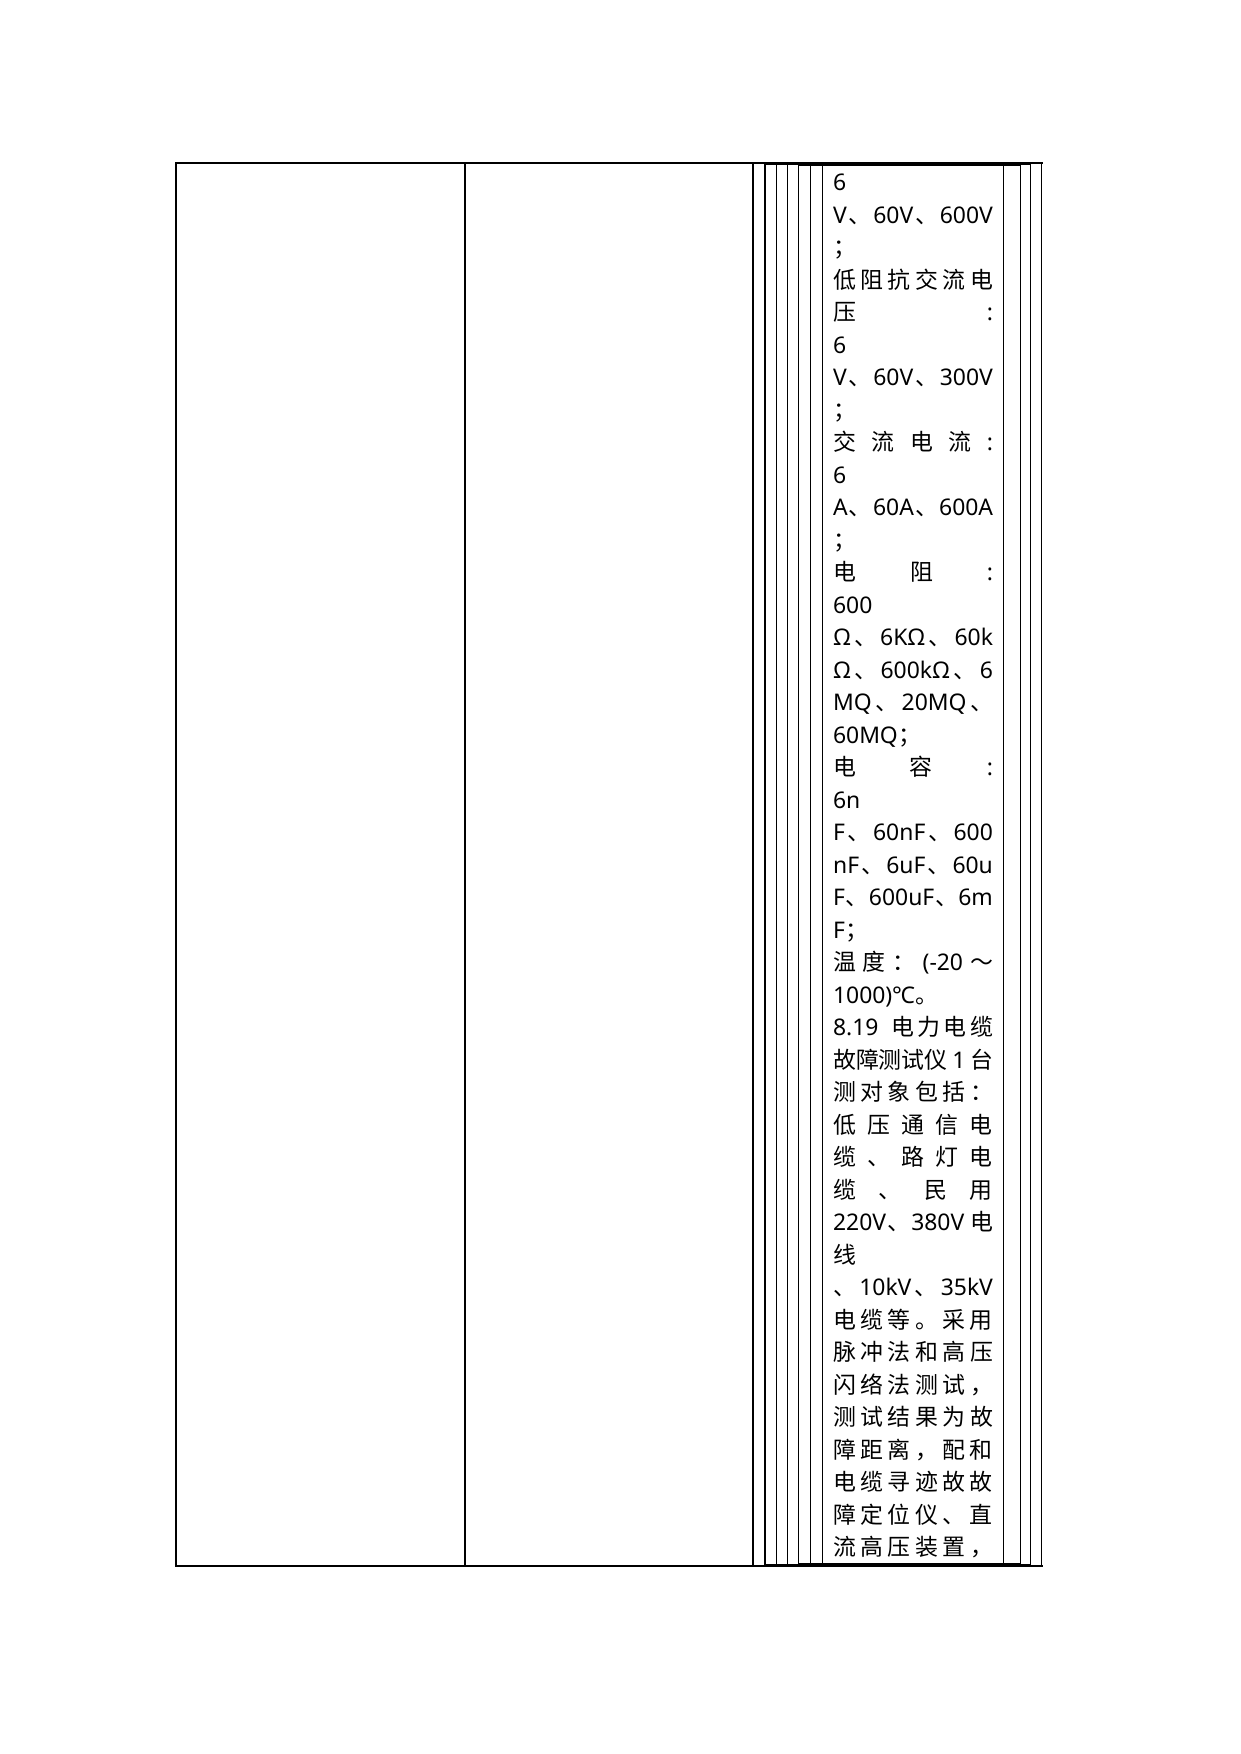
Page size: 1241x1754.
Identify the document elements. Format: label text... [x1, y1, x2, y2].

table_cell [777, 165, 787, 1564]
table_cell [754, 164, 764, 1565]
table_cell [799, 166, 810, 1563]
table_cell [466, 164, 752, 1565]
table_cell 1 [177, 164, 464, 1565]
table_cell [1004, 166, 1020, 1563]
table_cell [823, 166, 1003, 1563]
table_cell [811, 166, 822, 1563]
table_cell [766, 165, 776, 1564]
table_cell [788, 165, 798, 1564]
table_cell [1031, 164, 1041, 1565]
table_cell [1021, 165, 1030, 1564]
